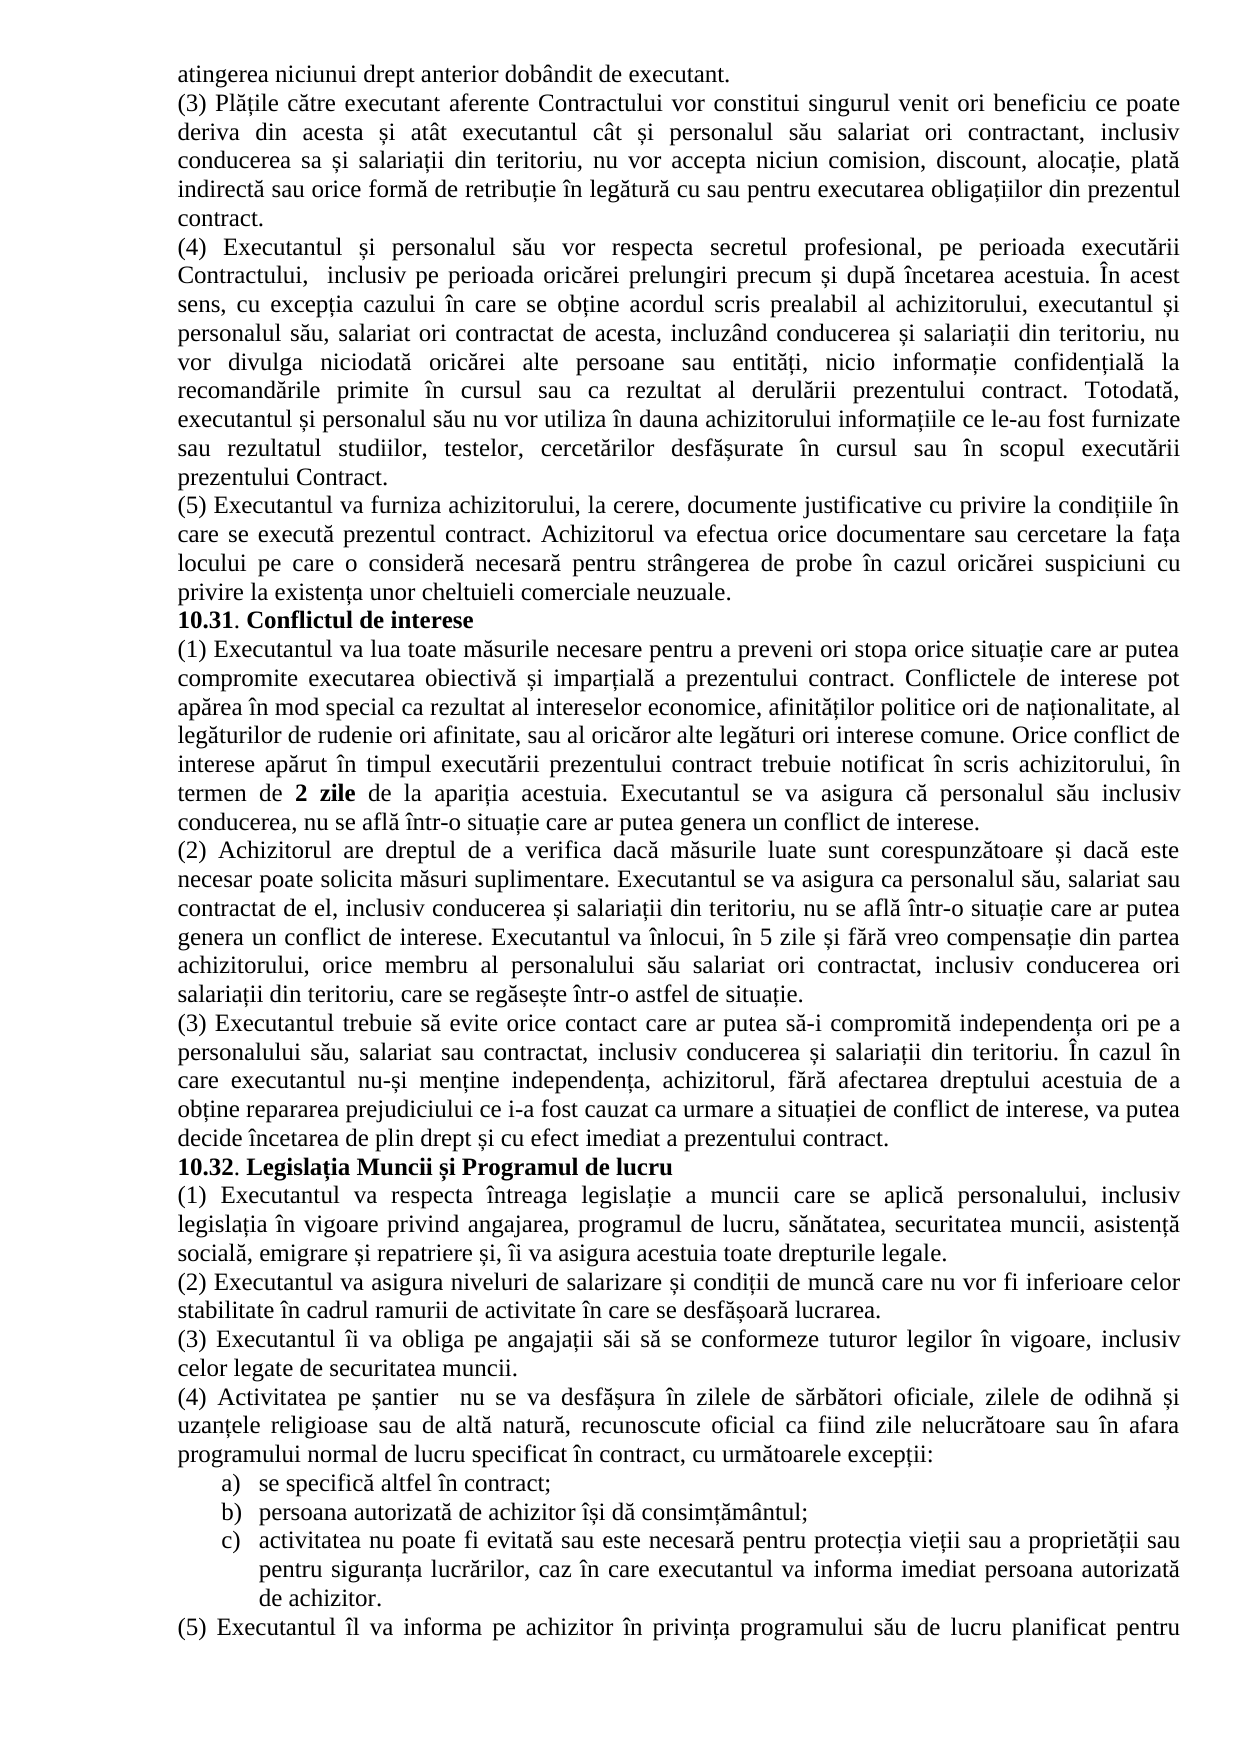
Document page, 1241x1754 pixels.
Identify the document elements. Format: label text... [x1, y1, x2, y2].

text (5) Executantul va furniza achizitorului, la cerere, documente justificative cu privire la condițiile în care se execută prezentul contract. Achizitorul va efectua orice documentare sau cercetare la fața locului pe care o consideră necesară pentru strângerea de probe în cazul oricărei suspiciuni cu privire la existența unor cheltuieli comerciale neuzuale. [177, 490, 1181, 605]
text (1) Executantul va respecta întreaga legislație a muncii care se aplică personalului, inclusiv legislația în vigoare privind angajarea, programul de lucru, sănătatea, securitatea muncii, asistență socială, emigrare și repatriere și, îi va asigura acestuia toate drepturile legale. [177, 1180, 1181, 1267]
text (2) Achizitorul are dreptul de a verifica dacă măsurile luate sunt corespunzătoare și dacă este necesar poate solicita măsuri suplimentare. Executantul se va asigura ca personalul său, salariat sau contractat de el, inclusiv conducerea și salariații din teritoriu, nu se află într-o situație care ar putea genera un conflict de interese. Executantul va înlocui, în 5 zile și fără vreo compensație din partea achizitorului, orice membru al personalului său salariat ori contractat, inclusiv conducerea ori salariații din teritoriu, care se regăsește într-o astfel de situație. [177, 835, 1181, 1008]
list activitatea nu poate fi evitată sau este necesară pentru protecția vieții sau a proprietății sau pentru siguranța lucrărilor, caz în care executantul va informa imediat persoana autorizată de achizitor. [221, 1525, 1181, 1612]
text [177, 1612, 1181, 1640]
list se specifică altfel în contract; [221, 1468, 1181, 1497]
text (1) Executantul va lua toate măsurile necesare pentru a preveni ori stopa orice situație care ar putea compromite executarea obiectivă și imparțială a prezentului contract. Conflictele de interese pot apărea în mod special ca rezultat al intereselor economice, afinităților politice ori de naționalitate, al legăturilor de rudenie ori afinitate, sau al oricăror alte legături ori interese comune. Orice conflict de interese apărut în timpul executării prezentului contract trebuie notificat în scris achizitorului, în termen de 2 zile de la apariția acestuia. Executantul se va asigura că personalul său inclusiv conducerea, nu se află într-o situație care ar putea genera un conflict de interese. [177, 634, 1181, 835]
text (3) Executantul îi va obliga pe angajații săi să se conformeze tuturor legilor în vigoare, inclusiv celor legate de securitatea muncii. [177, 1324, 1181, 1382]
list persoana autorizată de achizitor își dă consimțământul; [221, 1497, 1181, 1525]
text 10.32. Legislația Muncii și Programul de lucru [177, 1152, 1181, 1180]
text (4) Activitatea pe șantier nu se va desfășura în zilele de sărbători oficiale, zilele de odihnă și uzanțele religioase sau de altă natură, recunoscute oficial ca fiind zile nelucrătoare sau în afara programului normal de lucru specificat în contract, cu următoarele excepții: [177, 1382, 1181, 1468]
text 10.31. Conflictul de interese [177, 605, 1181, 634]
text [177, 59, 1181, 88]
text (2) Executantul va asigura niveluri de salarizare și condiții de muncă care nu vor fi inferioare celor stabilitate în cadrul ramurii de activitate în care se desfășoară lucrarea. [177, 1267, 1181, 1324]
text (3) Executantul trebuie să evite orice contact care ar putea să-i compromită independența ori pe a personalului său, salariat sau contractat, inclusiv conducerea și salariații din teritoriu. În cazul în care executantul nu-și menține independența, achizitorul, fără afectarea dreptului acestuia de a obține repararea prejudiciului ce i-a fost cauzat ca urmare a situației de conflict de interese, va putea decide încetarea de plin drept și cu efect imediat a prezentului contract. [177, 1008, 1181, 1152]
text (3) Plățile către executant aferente Contractului vor constitui singurul venit ori beneficiu ce poate deriva din acesta și atât executantul cât și personalul său salariat ori contractant, inclusiv conducerea sa și salariații din teritoriu, nu vor accepta niciun comision, discount, alocație, plată indirectă sau orice formă de retribuție în legătură cu sau pentru executarea obligațiilor din prezentul contract. [177, 88, 1181, 232]
text (4) Executantul și personalul său vor respecta secretul profesional, pe perioada executării Contractului, inclusiv pe perioada oricărei prelungiri precum și după încetarea acestuia. În acest sens, cu excepția cazului în care se obține acordul scris prealabil al achizitorului, executantul și personalul său, salariat ori contractat de acesta, incluzând conducerea și salariații din teritoriu, nu vor divulga niciodată oricărei alte persoane sau entități, nicio informație confidențială la recomandările primite în cursul sau ca rezultat al derulării prezentului contract. Totodată, executantul și personalul său nu vor utiliza în dauna achizitorului informațiile ce le-au fost furnizate sau rezultatul studiilor, testelor, cercetărilor desfășurate în cursul sau în scopul executării prezentului Contract. [177, 232, 1181, 490]
